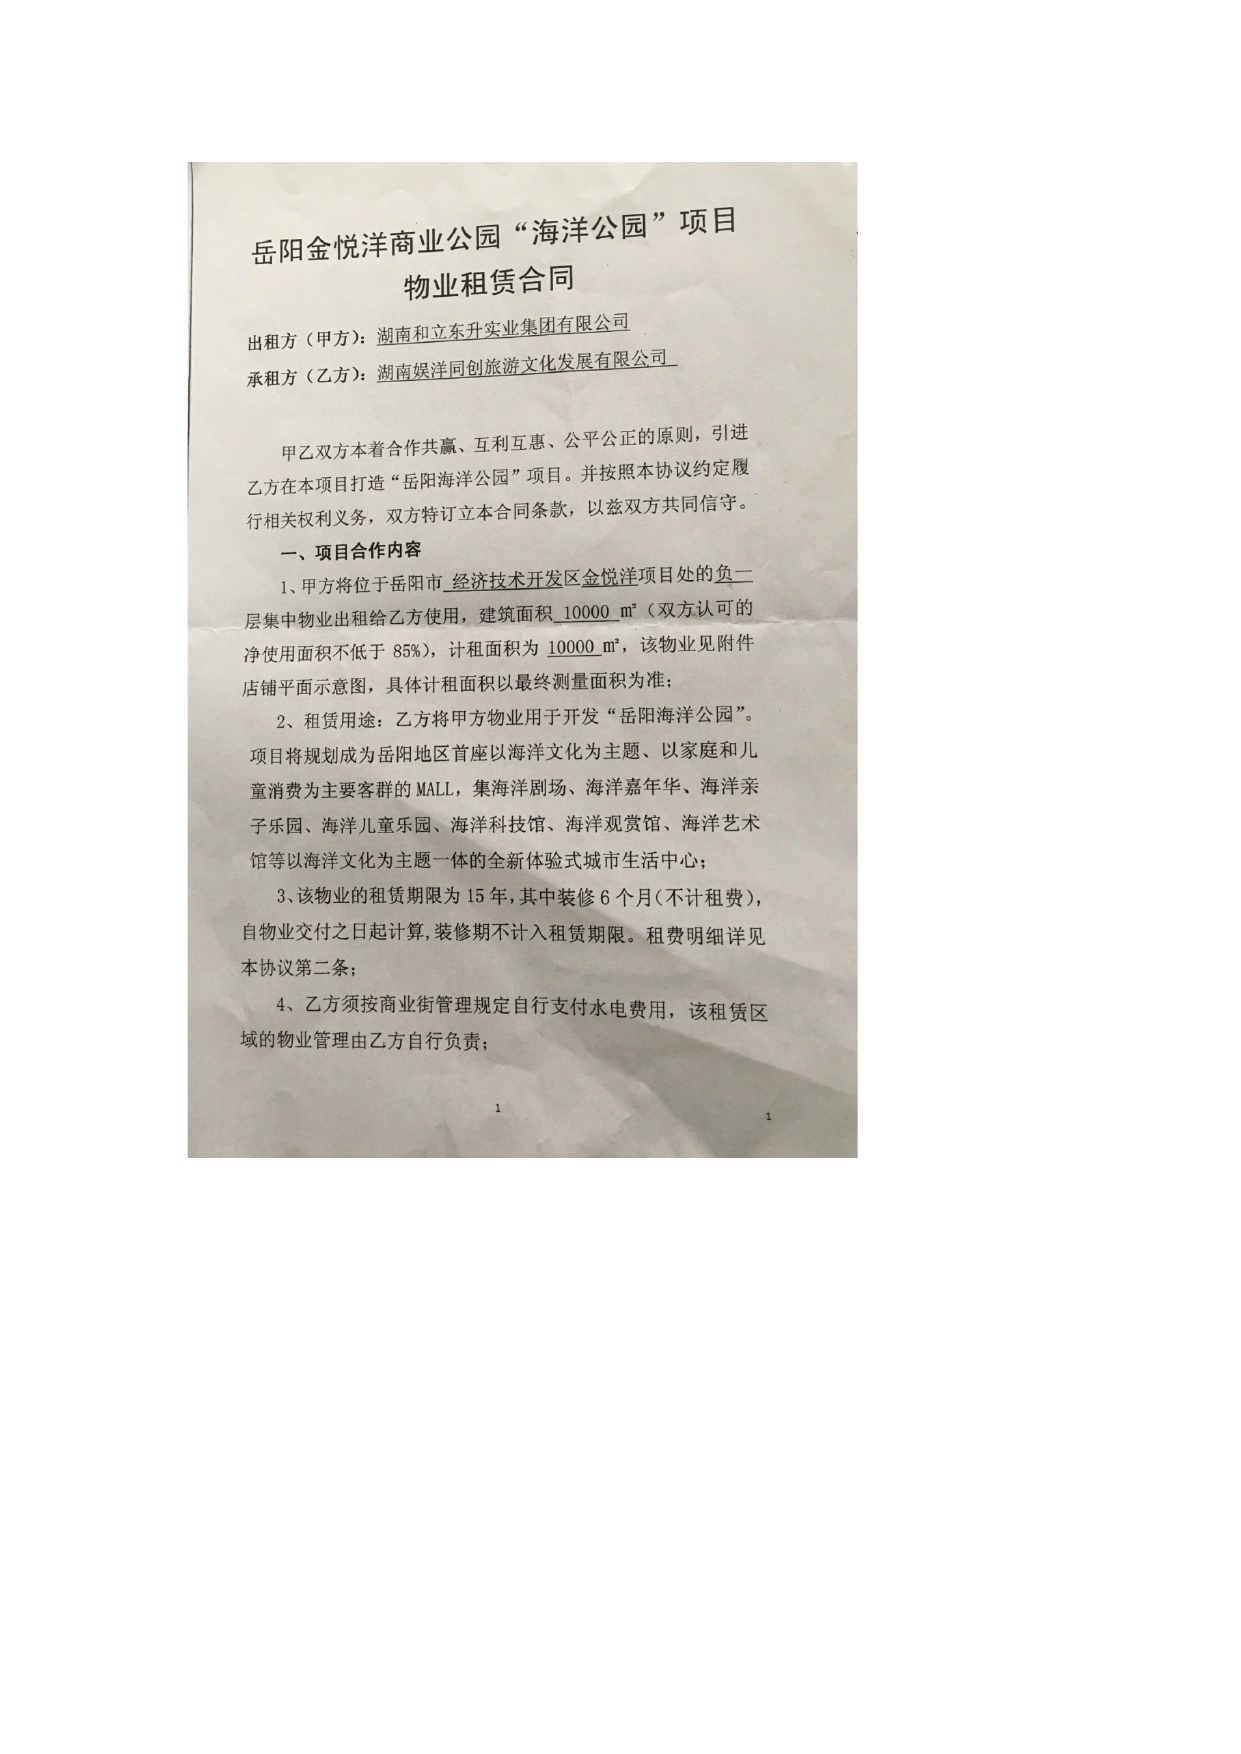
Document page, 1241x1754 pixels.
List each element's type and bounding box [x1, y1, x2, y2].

picture [187, 162, 858, 1158]
